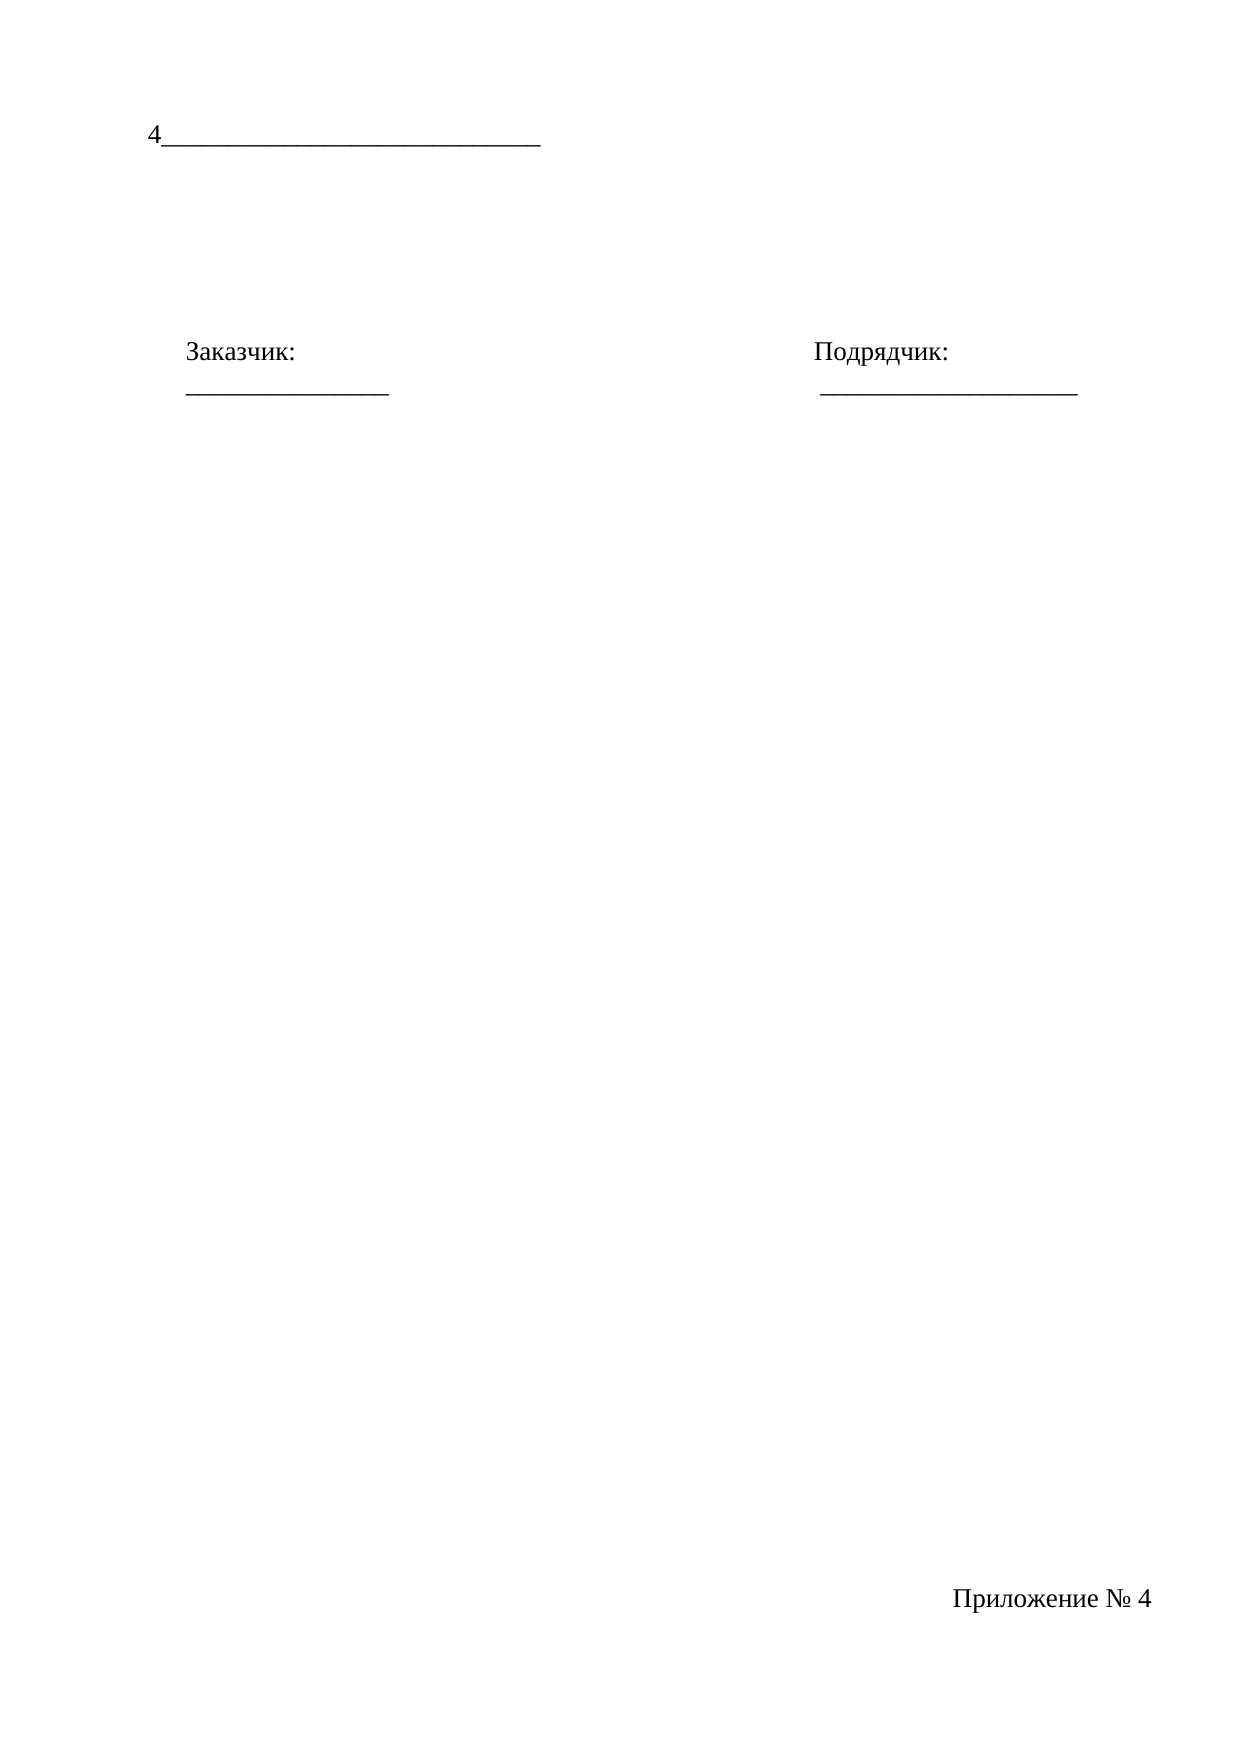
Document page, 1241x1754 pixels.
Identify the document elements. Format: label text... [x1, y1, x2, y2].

text Приложение № 4 [148, 1582, 1152, 1613]
table_header [129, 304, 780, 523]
table_header [780, 304, 1240, 523]
text 4____________________________ [148, 118, 1152, 149]
